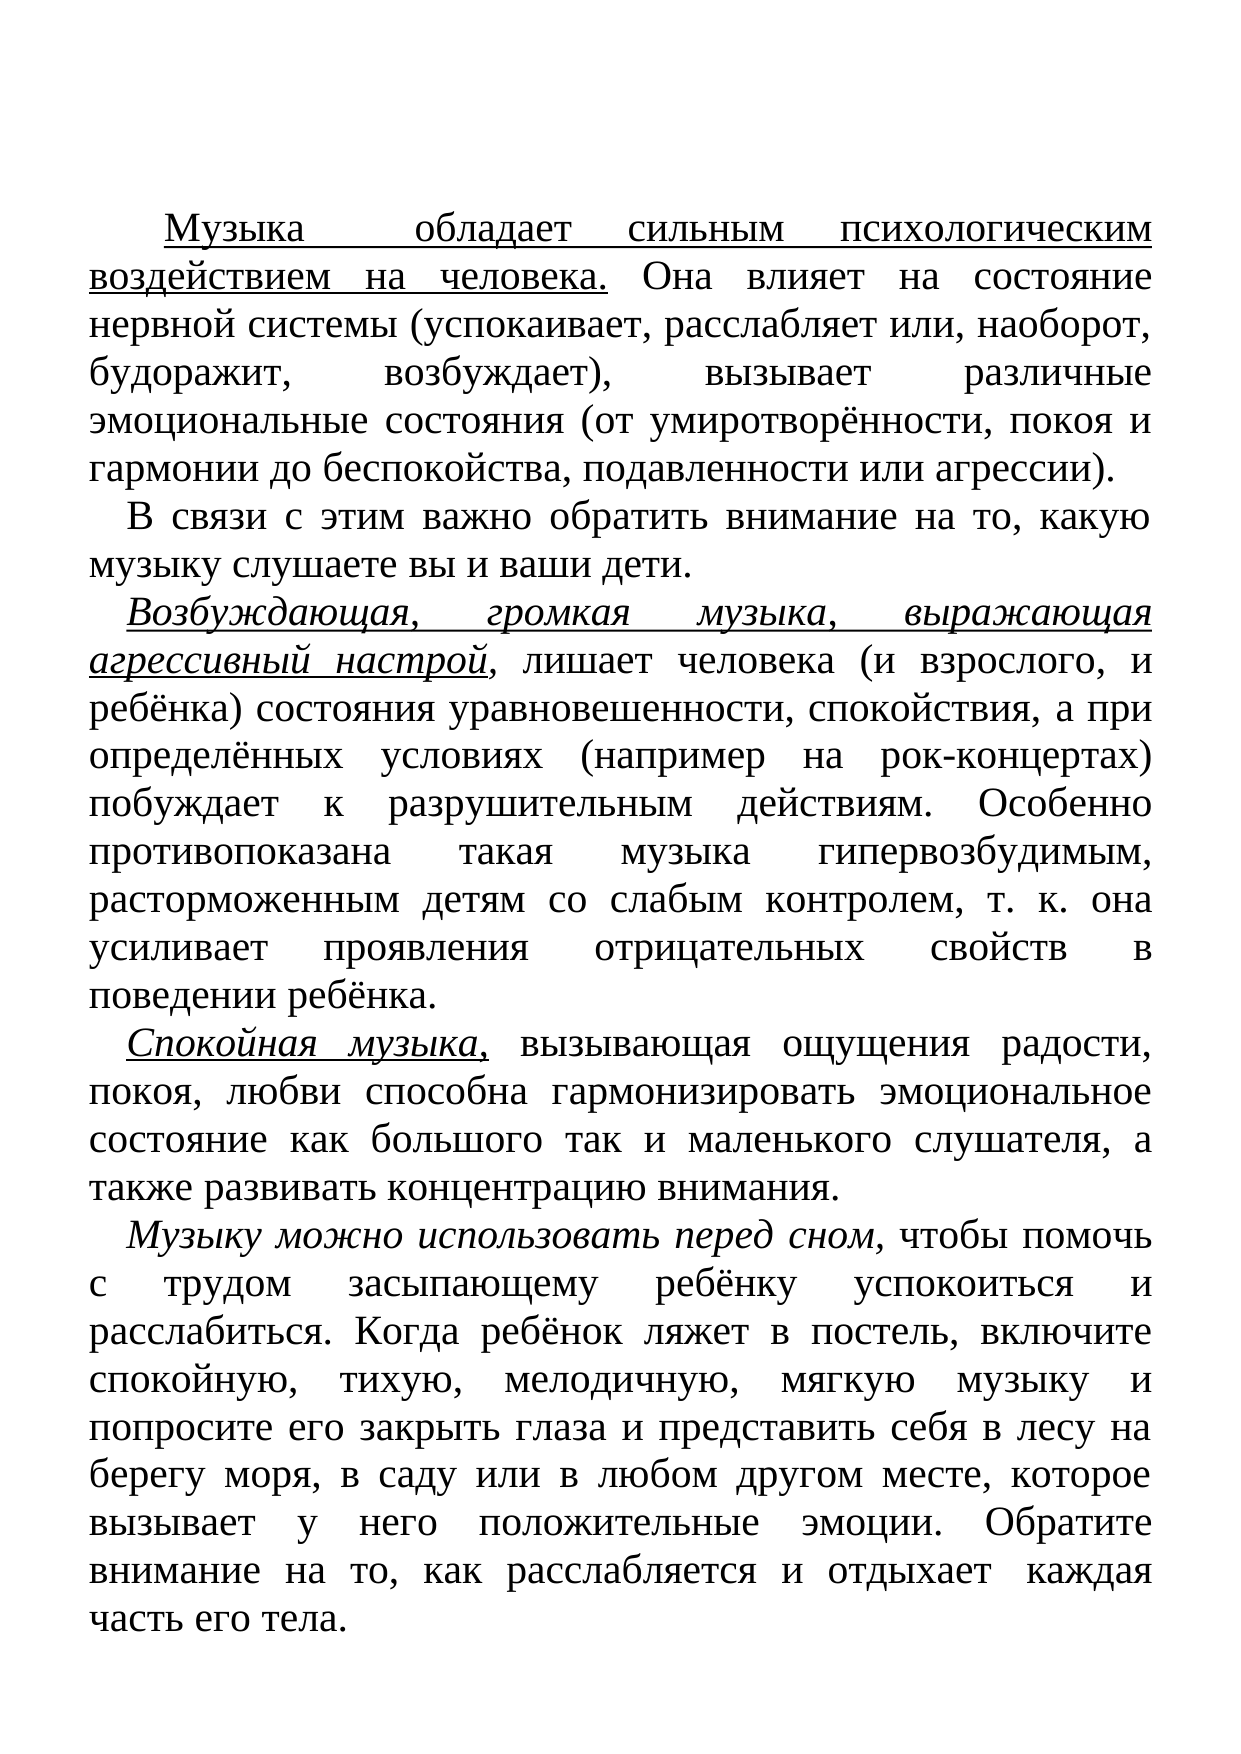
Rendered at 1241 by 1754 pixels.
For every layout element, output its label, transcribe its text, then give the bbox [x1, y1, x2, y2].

text Спокойная музыка, вызывающая ощущения радости, покоя, любви способна гармонизировать эмоциональное состояние как большого так и маленького слушателя, а также развивать концентрацию внимания. [89, 1018, 1152, 1209]
text Возбуждающая, громкая музыка, выражающая агрессивный настрой, лишает человека (и взрослого, и ребёнка) состояния уравновешенности, спокойствия, а при определённых условиях (например на рок-концертах) побуждает к разрушительным действиям. Особенно противопоказана такая музыка гипервозбудимым, расторможенным детям со слабым контролем, т. к. она усиливает проявления отрицательных свойств в поведении ребёнка. [89, 586, 1153, 1017]
text Музыку можно использовать перед сном, чтобы помочь с трудом засыпающему ребёнку успокоиться и расслабиться. Когда ребёнок ляжет в постель, включите спокойную, тихую, мелодичную, мягкую музыку и попросите его закрыть глаза и представить себя в лесу на берегу моря, в саду или в любом другом месте, которое вызывает у него положительные эмоции. Обратите внимание на то, как расслабляется и отдыхает каждая часть его тела. [89, 1209, 1152, 1641]
text В связи с этим важно обратить внимание на то, какую музыку слушаете вы и ваши дети. [89, 490, 1152, 586]
text Музыка обладает сильным психологическим воздействием на человека. Она влияет на состояние нервной системы (успокаивает, расслабляет или, наоборот, будоражит, возбуждает), вызывает различные эмоциональные состояния (от умиротворённости, покоя и гармонии до беспокойства, подавленности или агрессии). [89, 203, 1152, 490]
